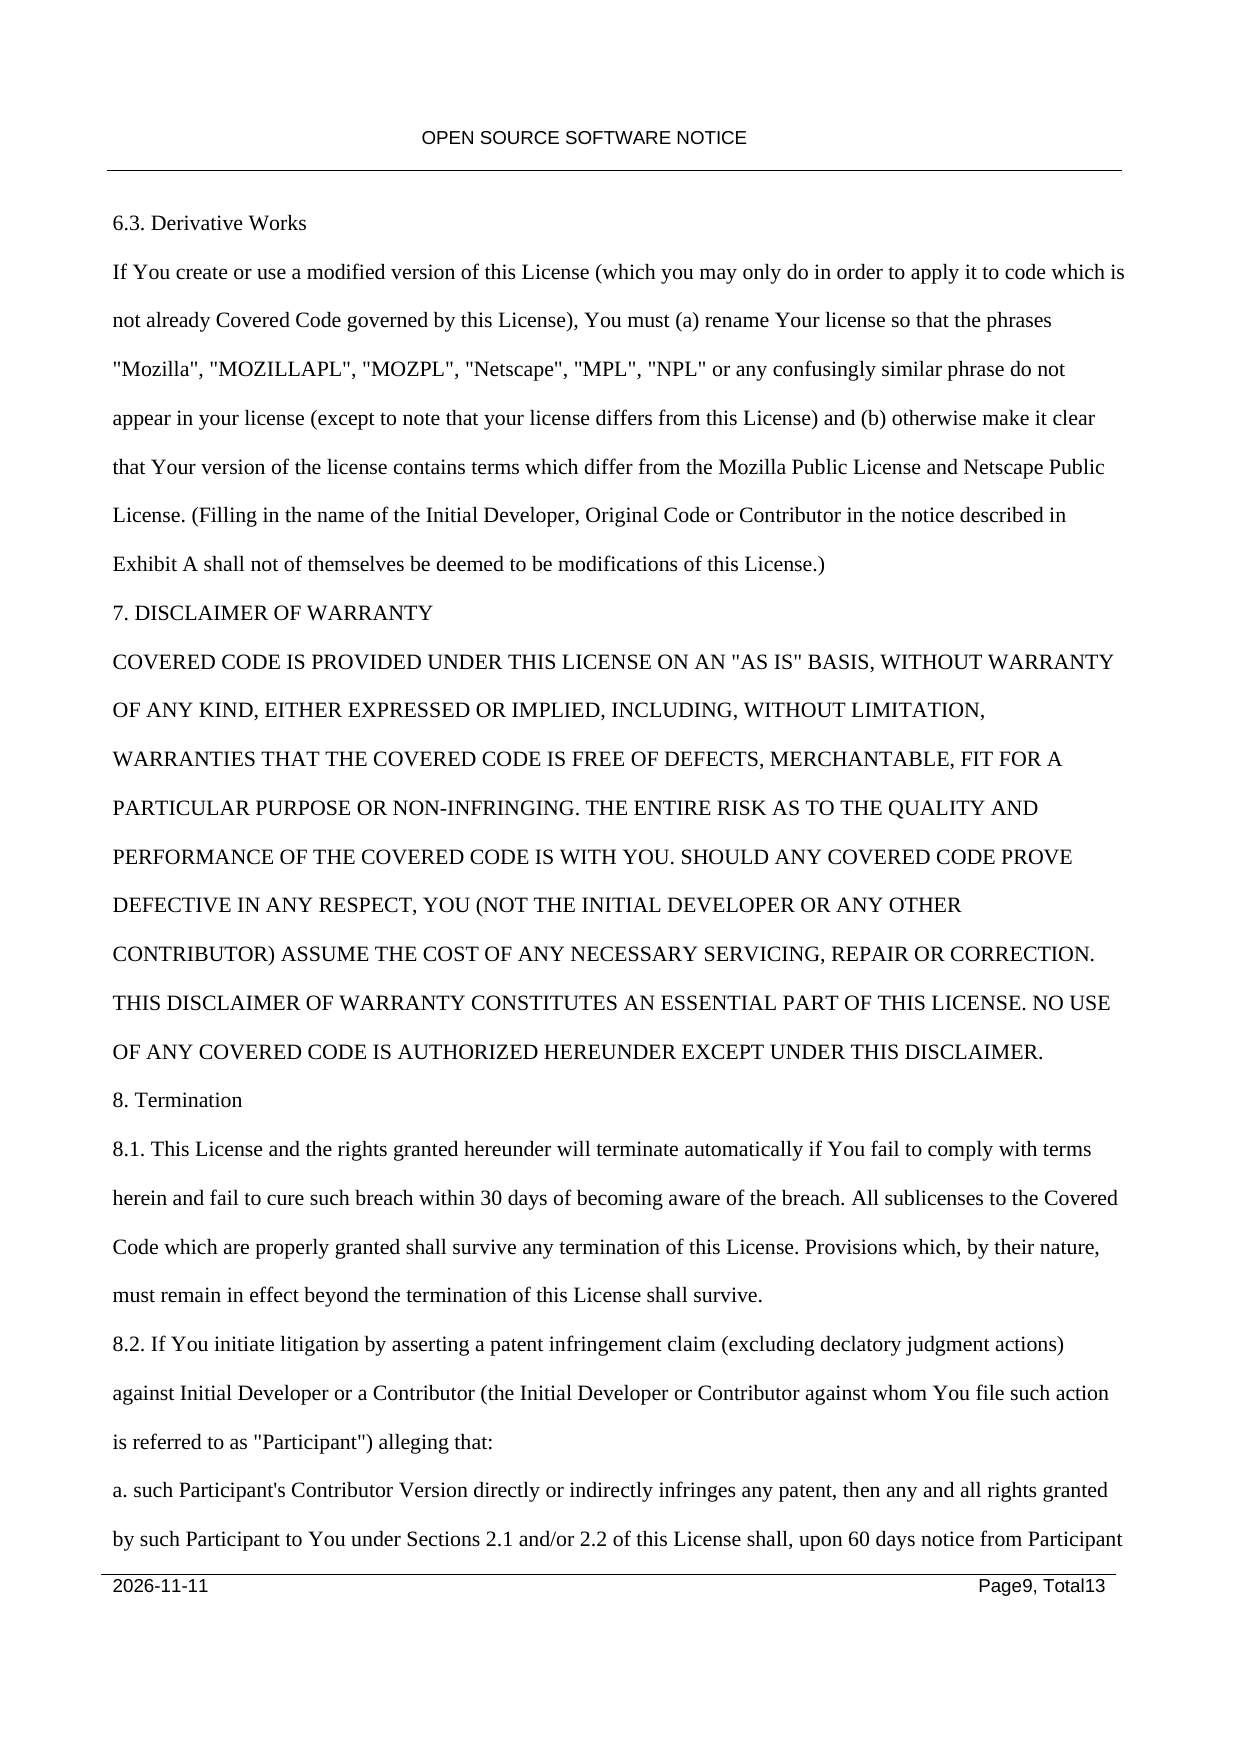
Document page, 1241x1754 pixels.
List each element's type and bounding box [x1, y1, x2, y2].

text [112, 206, 1128, 1555]
